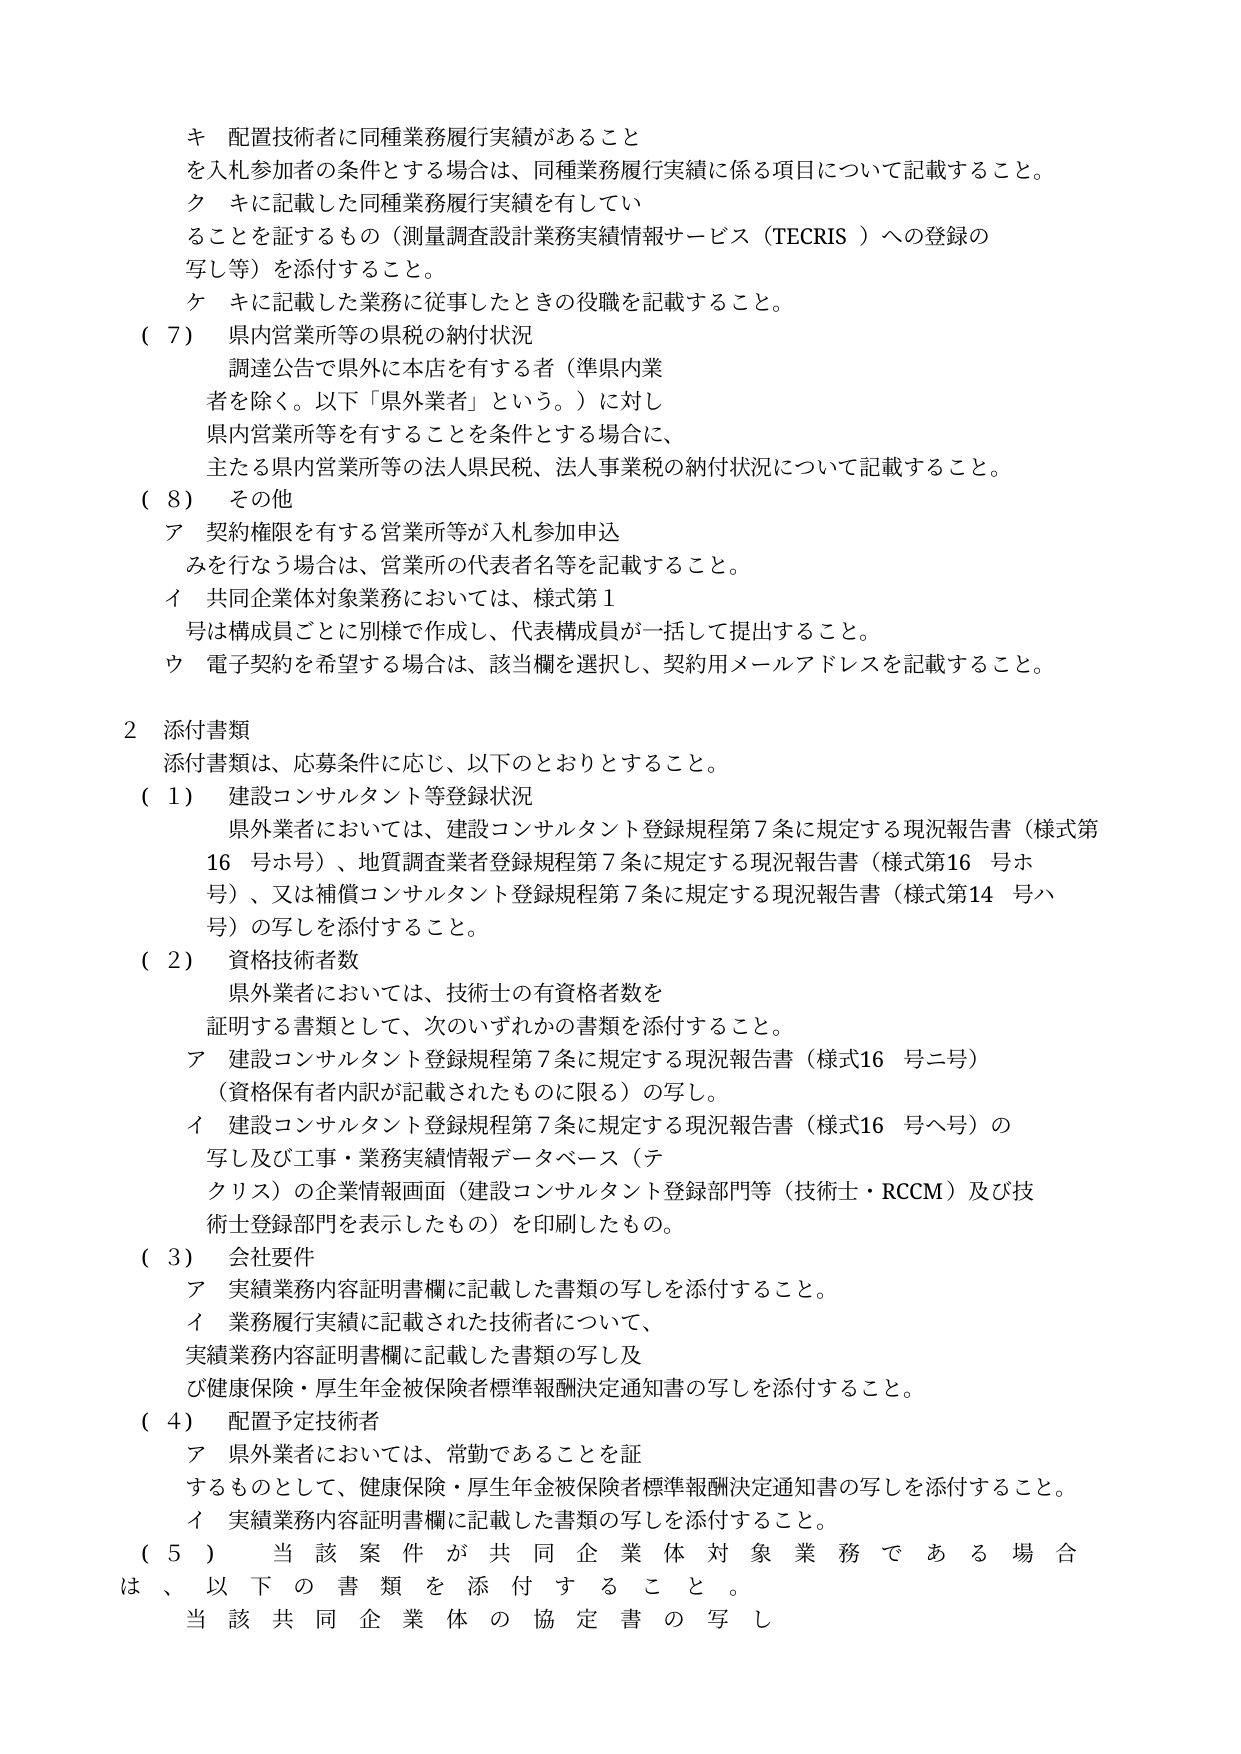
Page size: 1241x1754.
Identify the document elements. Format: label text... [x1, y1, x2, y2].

text イ 実績業務内容証明書欄に記載した書類の写しを添付すること。 [163, 1502, 1121, 1535]
text ウ 電子契約を希望する場合は、該当欄を選択し、契約用メールアドレスを記載すること。 [119, 647, 1121, 679]
text キ 配置技術者に同種業務履行実績があることを入札参加者の条件とする場合は、同種業務履行実績に係る項目について記載すること。 [163, 120, 1123, 186]
text ア 実績業務内容証明書欄に記載した書類の写しを添付すること。 [163, 1272, 1121, 1305]
text 調達公告で県外に本店を有する者（準県内業者を除く。以下「県外業者」という。）に対し県内営業所等を有することを条件とする場合に、主たる県内営業所等の法人県民税、法人事業税の納付状況について記載すること。 [185, 350, 1123, 482]
text (７) 県内営業所等の県税の納付状況 [119, 317, 1099, 350]
text ア 契約権限を有する営業所等が入札参加申込みを行なう場合は、営業所の代表者名等を記載すること。 [119, 515, 1121, 581]
text (５) 当該案件が共同企業体対象業務である場合は、以下の書類を添付すること。 [119, 1535, 1121, 1601]
text (４) 配置予定技術者 [119, 1404, 1121, 1437]
text 県外業者においては、技術士の有資格者数を証明する書類として、次のいずれかの書類を添付すること。 [185, 976, 1121, 1042]
text ア 県外業者においては、常勤であることを証するものとして、健康保険・厚生年金被保険者標準報酬決定通知書の写しを添付すること。 [163, 1437, 1121, 1502]
text 添付書類は、応募条件に応じ、以下のとおりとすること。 [119, 745, 1121, 778]
text (８) その他 [119, 482, 1121, 515]
text イ 建設コンサルタント登録規程第７条に規定する現況報告書（様式16号ヘ号）の写し及び工事・業務実績情報データベース（テクリス）の企業情報画面（建設コンサルタント登録部門等（技術士・RCCM）及び技術士登録部門を表示したもの）を印刷したもの。 [163, 1107, 1121, 1239]
text ２ 添付書類 [119, 712, 1121, 745]
text ア 建設コンサルタント登録規程第７条に規定する現況報告書（様式16号ニ号）（資格保有者内訳が記載されたものに限る）の写し。 [163, 1042, 1121, 1107]
text ケ キに記載した業務に従事したときの役職を記載すること。 [163, 284, 1099, 317]
text イ 共同企業体対象業務においては、様式第１号は構成員ごとに別様で作成し、代表構成員が一括して提出すること。 [119, 581, 1121, 647]
text (３) 会社要件 [119, 1239, 1121, 1272]
text 当該共同企業体の協定書の写し [119, 1601, 1121, 1634]
text (１) 建設コンサルタント等登録状況 [119, 778, 1121, 811]
text (２) 資格技術者数 [119, 943, 1121, 976]
text ク キに記載した同種業務履行実績を有していることを証するもの（測量調査設計業務実績情報サービス（TECRIS）への登録の写し等）を添付すること。 [163, 186, 1123, 284]
text イ 業務履行実績に記載された技術者について、実績業務内容証明書欄に記載した書類の写し及び健康保険・厚生年金被保険者標準報酬決定通知書の写しを添付すること。 [163, 1305, 1121, 1404]
text 県外業者においては、建設コンサルタント登録規程第７条に規定する現況報告書（様式第16号ホ号）、地質調査業者登録規程第７条に規定する現況報告書（様式第16号ホ号）、又は補償コンサルタント登録規程第７条に規定する現況報告書（様式第14号ハ号）の写しを添付すること。 [185, 811, 1121, 943]
